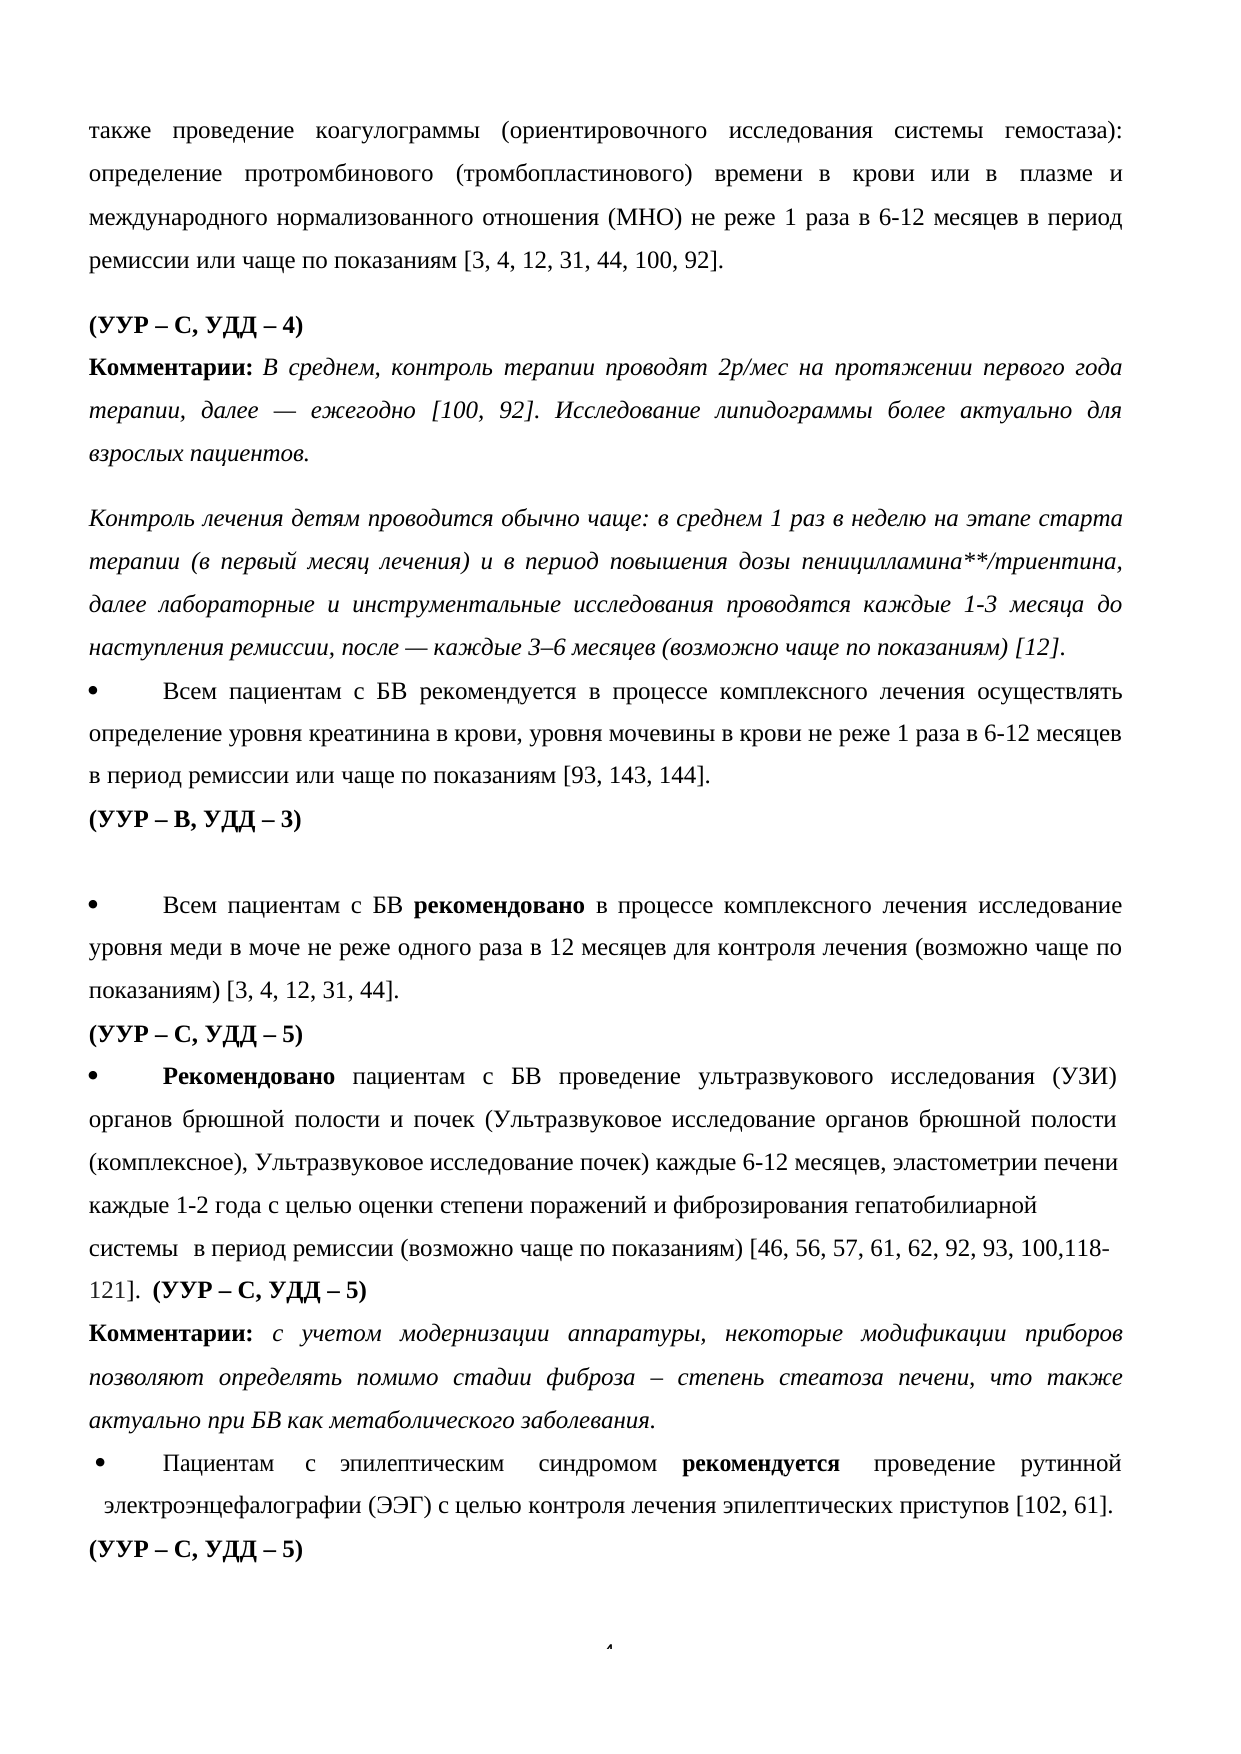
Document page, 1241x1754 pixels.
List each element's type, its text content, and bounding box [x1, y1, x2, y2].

text Контроль лечения детям проводится обычно чаще: в среднем 1 раз в неделю на этапе старта терапии (в первый месяц лечения) и в период повышения дозы пеницилламина**/триентина, далее лабораторные и инструментальные исследования проводятся каждые 1-3 месяца до наступления ремиссии, после — каждые 3–6 месяцев (возможно чаще по показаниям) [12]. [89, 503, 1123, 661]
text Комментарии: В среднем, контроль терапии проводят 2р/мес на протяжении первого года терапии, далее — ежегодно [100, 92]. Исследование липидограммы более актуально для взрослых пациентов. [89, 352, 1123, 467]
list Всем пациентам с БВ рекомендовано в процессе комплексного лечения исследование уровня меди в моче не реже одного раза в 12 месяцев для контроля лечения (возможно чаще по показаниям) [3, 4, 12, 31, 44]. [89, 890, 1123, 1004]
text также проведение коагулограммы (ориентировочного исследования системы гемостаза): определение протромбинового (тромбопластинового) времени в крови или в плазме и международного нормализованного отношения (MHO) не реже 1 раза в 6-12 месяцев в период ремиссии или чаще по показаниям [3, 4, 12, 31, 44, 100, 92]. [89, 115, 1123, 273]
subtitle (УУР – B, УДД – 3) [89, 804, 1134, 833]
text Комментарии: с учетом модернизации аппаратуры, некоторые модификации приборов позволяют определять помимо стадии фиброза – степень стеатоза печени, что также актуально при БВ как метаболического заболевания. [89, 1318, 1123, 1433]
list Рекомендовано пациентам с БВ проведение ультразвукового исследования (УЗИ) органов брюшной полости и почек (Ультразвуковое исследование органов брюшной полости (комплексное), Ультразвуковое исследование почек) каждые 6-12 месяцев, эластометрии печени каждые 1-2 года с целью оценки степени поражений и фиброзирования гепатобилиарной системы в период ремиссии (возможно чаще по показаниям) [46, 56, 57, 61, 62, 92, 93, 100,118-121]. (УУР – С, УДД – 5) [89, 1061, 1122, 1304]
subtitle (УУР – С, УДД – 5) [89, 1019, 1134, 1047]
subtitle (УУР – С, УДД – 5) [89, 1534, 1134, 1563]
list Всем пациентам с БВ рекомендуется в процессе комплексного лечения осуществлять определение уровня креатинина в крови, уровня мочевины в крови не реже 1 раза в 6-12 месяцев в период ремиссии или чаще по показаниям [93, 143, 144]. [89, 676, 1123, 789]
subtitle (УУР – С, УДД – 4) [89, 310, 1134, 338]
list Пациентам с эпилептическим синдромом рекомендуется проведение рутинной электроэнцефалографии (ЭЭГ) с целью контроля лечения эпилептических приступов [102, 61]. [96, 1448, 1123, 1519]
